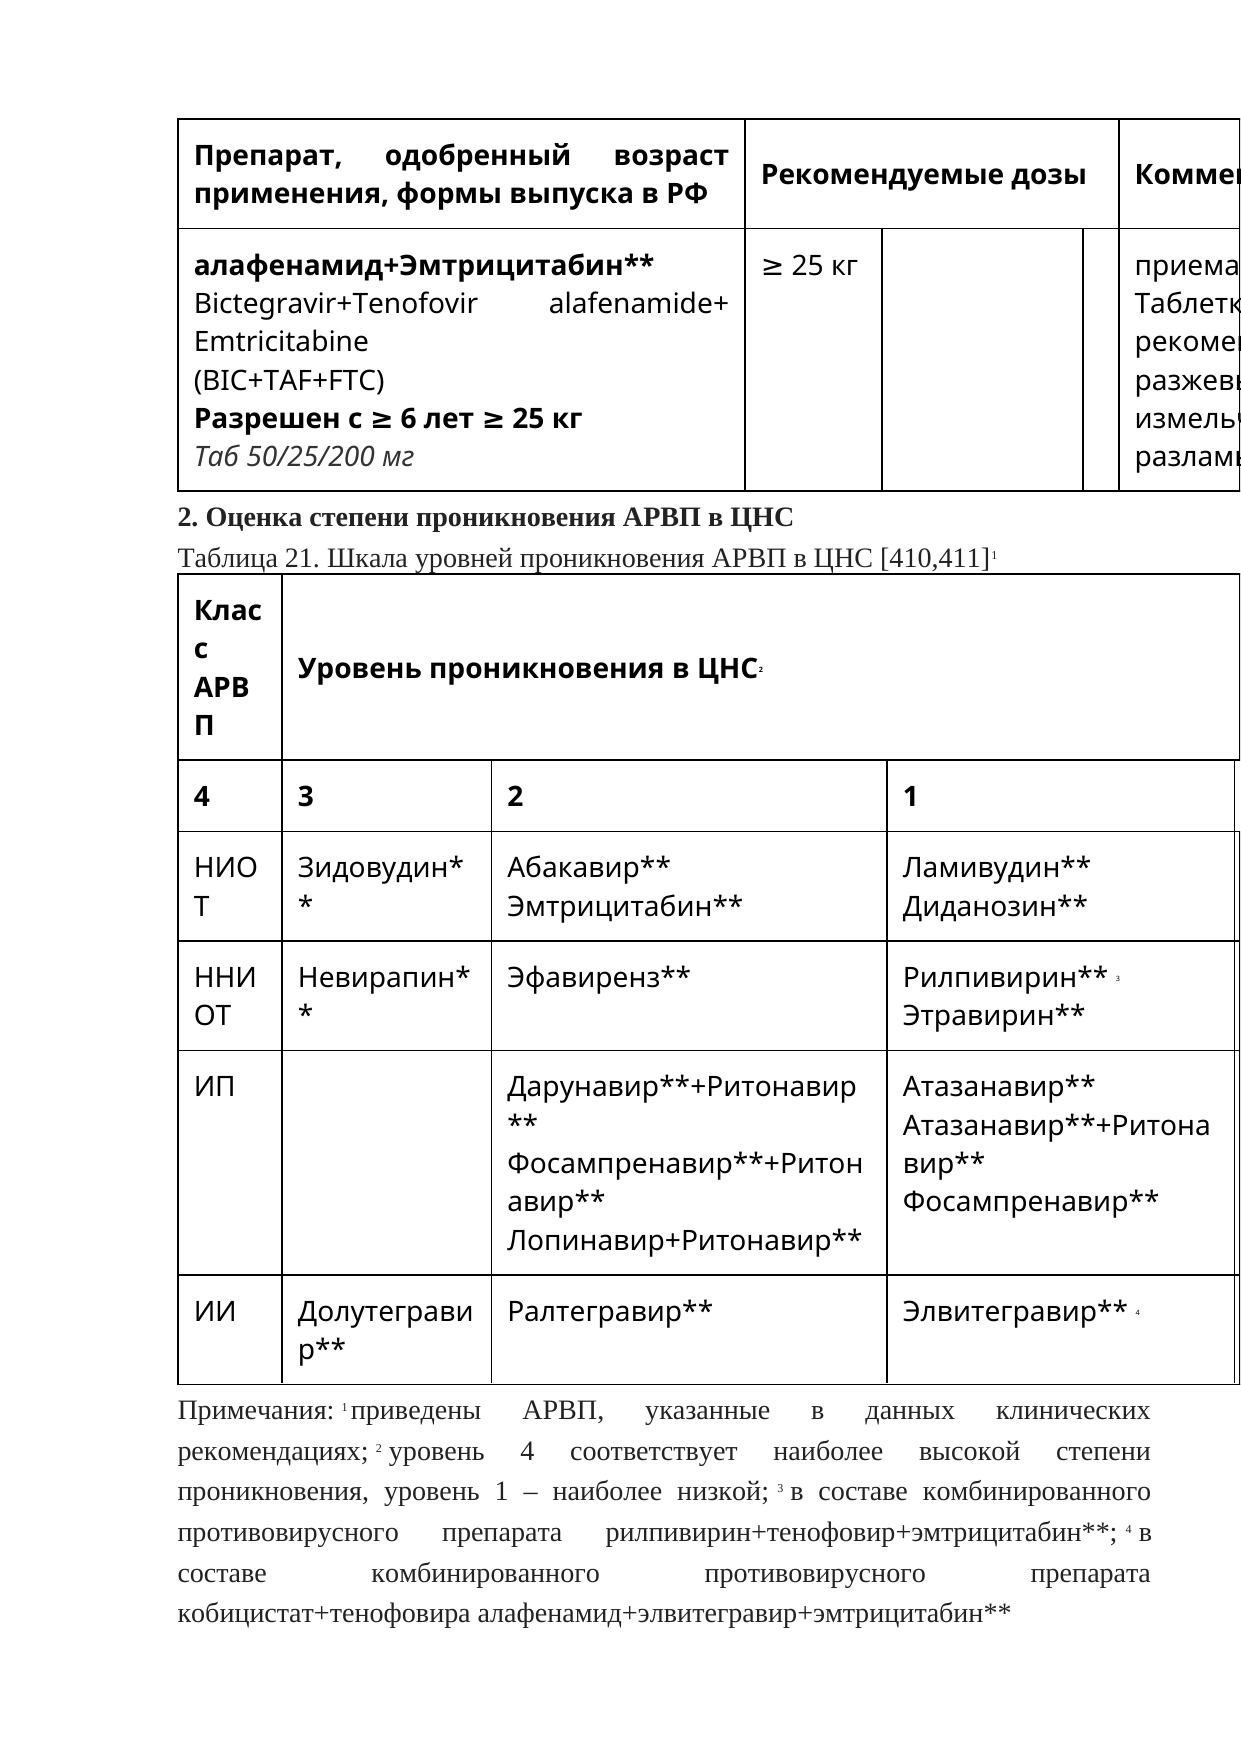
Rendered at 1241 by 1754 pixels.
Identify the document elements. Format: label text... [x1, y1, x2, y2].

table_header Препарат, одобренный возраст применения, формы выпуска в РФ [179, 120, 744, 228]
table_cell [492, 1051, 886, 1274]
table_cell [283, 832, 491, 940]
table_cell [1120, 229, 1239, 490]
text Примечания: 1 приведены АРВП, указанные в данных клинических рекомендациях; 2 уровень 4 соответствует наиболее высокой степени проникновения, уровень 1 – наиболее низкой; 3 в составе комбинированного противовирусного препарата рилпивирин+тенофовир+эмтрицитабин**; 4 в составе комбинированного противовирусного препарата кобицистат+тенофовира алафенамид+элвитегравир+эмтрицитабин** [177, 1385, 1152, 1629]
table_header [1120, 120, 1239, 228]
text 2. Оценка степени проникновения АРВП в ЦНС [177, 492, 1152, 533]
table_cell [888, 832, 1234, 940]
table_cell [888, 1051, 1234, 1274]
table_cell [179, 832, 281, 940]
table_header Рекомендуемые дозы [746, 120, 1118, 228]
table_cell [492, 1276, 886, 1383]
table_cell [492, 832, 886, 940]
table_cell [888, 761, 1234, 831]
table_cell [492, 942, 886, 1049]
text Таблица 21. Шкала уровней проникновения АРВП в ЦНС [410,411]1 [177, 533, 1152, 573]
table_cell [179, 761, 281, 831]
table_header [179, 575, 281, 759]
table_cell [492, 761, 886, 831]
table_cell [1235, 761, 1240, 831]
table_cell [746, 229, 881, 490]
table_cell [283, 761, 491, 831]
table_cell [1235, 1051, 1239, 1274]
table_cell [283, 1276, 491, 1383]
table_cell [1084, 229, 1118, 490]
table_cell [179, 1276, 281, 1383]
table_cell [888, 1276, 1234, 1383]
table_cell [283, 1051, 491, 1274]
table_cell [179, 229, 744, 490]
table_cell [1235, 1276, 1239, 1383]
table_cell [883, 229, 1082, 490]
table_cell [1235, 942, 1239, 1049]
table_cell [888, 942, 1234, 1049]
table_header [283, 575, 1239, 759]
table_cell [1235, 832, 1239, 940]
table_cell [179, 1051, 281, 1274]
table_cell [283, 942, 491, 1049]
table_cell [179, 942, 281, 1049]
